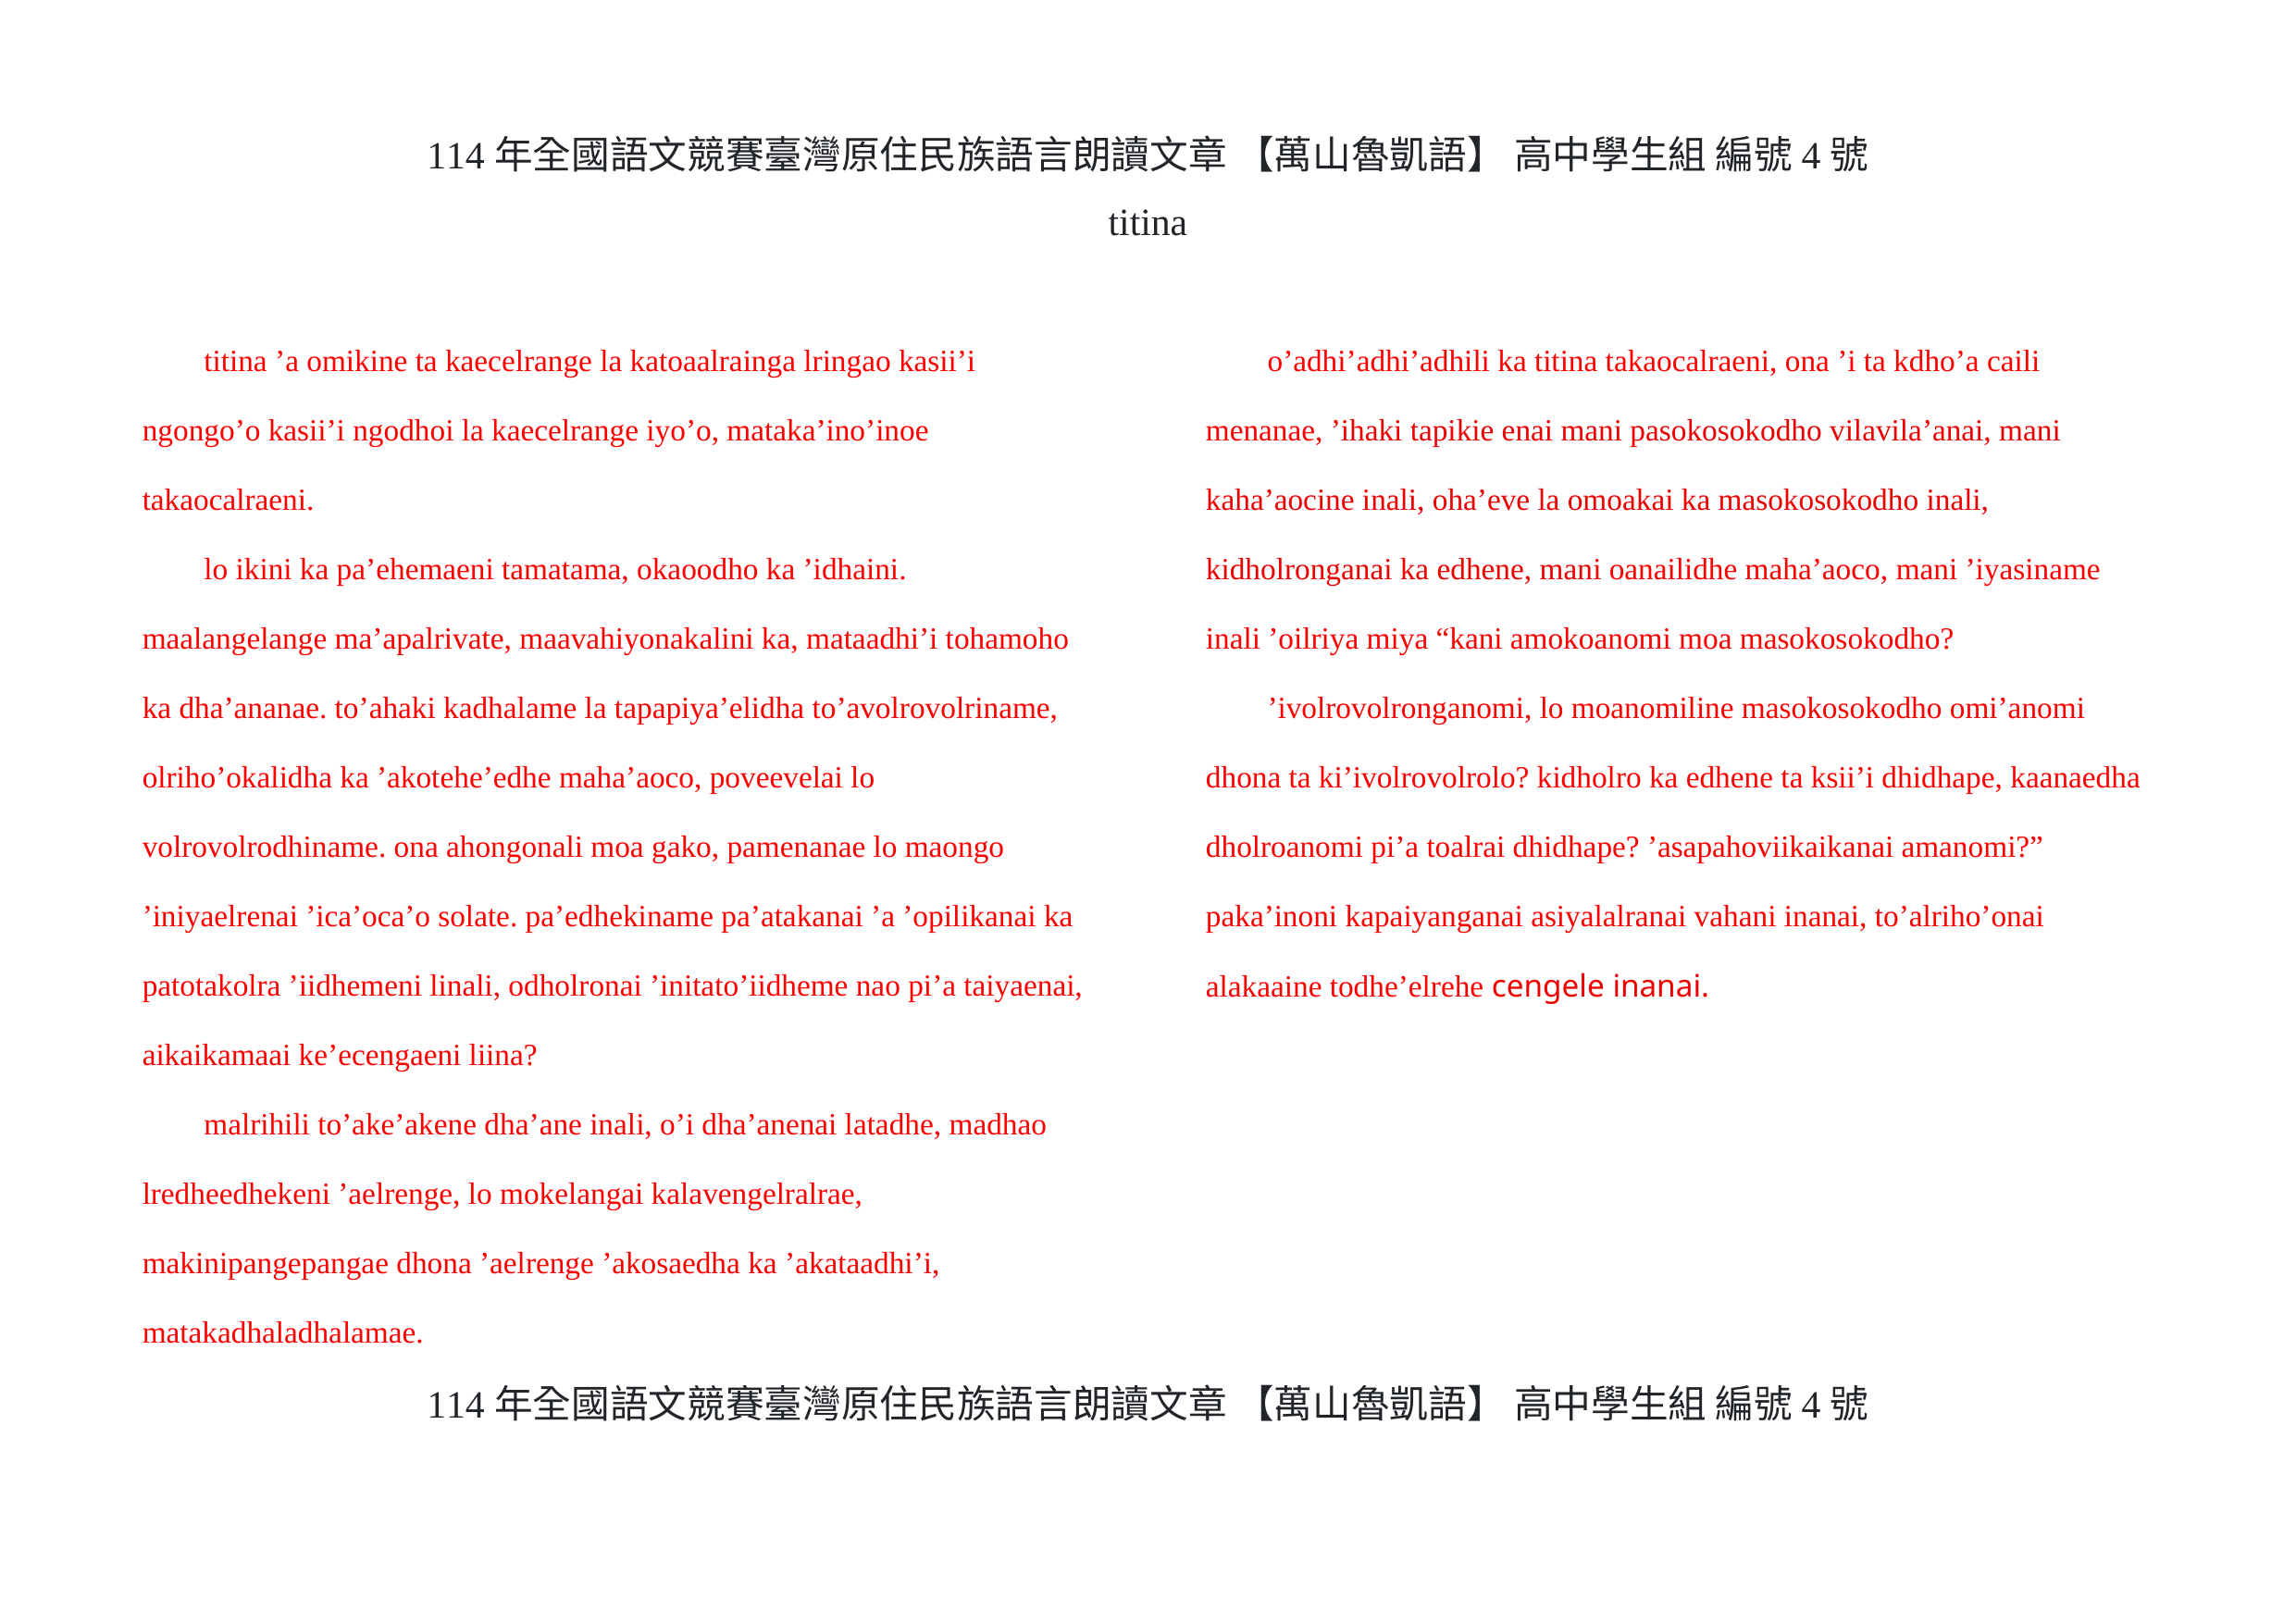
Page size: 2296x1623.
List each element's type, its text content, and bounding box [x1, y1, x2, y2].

text titina [142, 187, 2153, 256]
text 114 年全國語文競賽臺灣原住民族語言朗讀文章 【萬山魯凱語】 高中學生組 編號 4 號 [142, 1367, 2153, 1436]
text titina ’a omikine ta kaecelrange la katoaalrainga lringao kasii’i ngongo’o kasii’i ngodhoi la kaecelrange iyo’o, mataka’ino’inoe takaocalraeni. [142, 326, 1090, 534]
text lo ikini ka pa’ehemaeni tamatama, okaoodho ka ’idhaini. maalangelange ma’apalrivate, maavahiyonakalini ka, mataadhi’i tohamoho ka dha’ananae. to’ahaki kadhalame la tapapiya’elidha to’avolrovolriname, olriho’okalidha ka ’akotehe’edhe maha’aoco, poveevelai lo volrovolrodhiname. ona ahongonali moa gako, pamenanae lo maongo ’iniyaelrenai ’ica’oca’o solate. pa’edhekiname pa’atakanai ’a ’opilikanai ka patotakolra ’iidhemeni linali, odholronai ’initato’iidheme nao pi’a taiyaenai, aikaikamaai ke’ecengaeni liina? [142, 534, 1090, 1089]
text o’adhi’adhi’adhili ka titina takaocalraeni, ona ’i ta kdho’a caili menanae, ’ihaki tapikie enai mani pasokosokodho vilavila’anai, mani kaha’aocine inali, oha’eve la omoakai ka masokosokodho inali, kidholronganai ka edhene, mani oanailidhe maha’aoco, mani ’iyasiname inali ’oilriya miya “kani amokoanomi moa masokosokodho? [1206, 326, 2153, 673]
text ’ivolrovolronganomi, lo moanomiline masokosokodho omi’anomi dhona ta ki’ivolrovolrolo? kidholro ka edhene ta ksii’i dhidhape, kaanaedha dholroanomi pi’a toalrai dhidhape? ’asapahoviikaikanai amanomi?” paka’inoni kapaiyanganai asiyalalranai vahani inanai, to’alriho’onai alakaaine todhe’elrehe cengele inanai. [1206, 673, 2153, 1020]
text 114 年全國語文競賽臺灣原住民族語言朗讀文章 【萬山魯凱語】 高中學生組 編號 4 號 [142, 118, 2153, 187]
text malrihili to’ake’akene dha’ane inali, o’i dha’anenai latadhe, madhao lredheedhekeni ’aelrenge, lo mokelangai kalavengelralrae, makinipangepangae dhona ’aelrenge ’akosaedha ka ’akataadhi’i, matakadhaladhalamae. [142, 1089, 1090, 1367]
